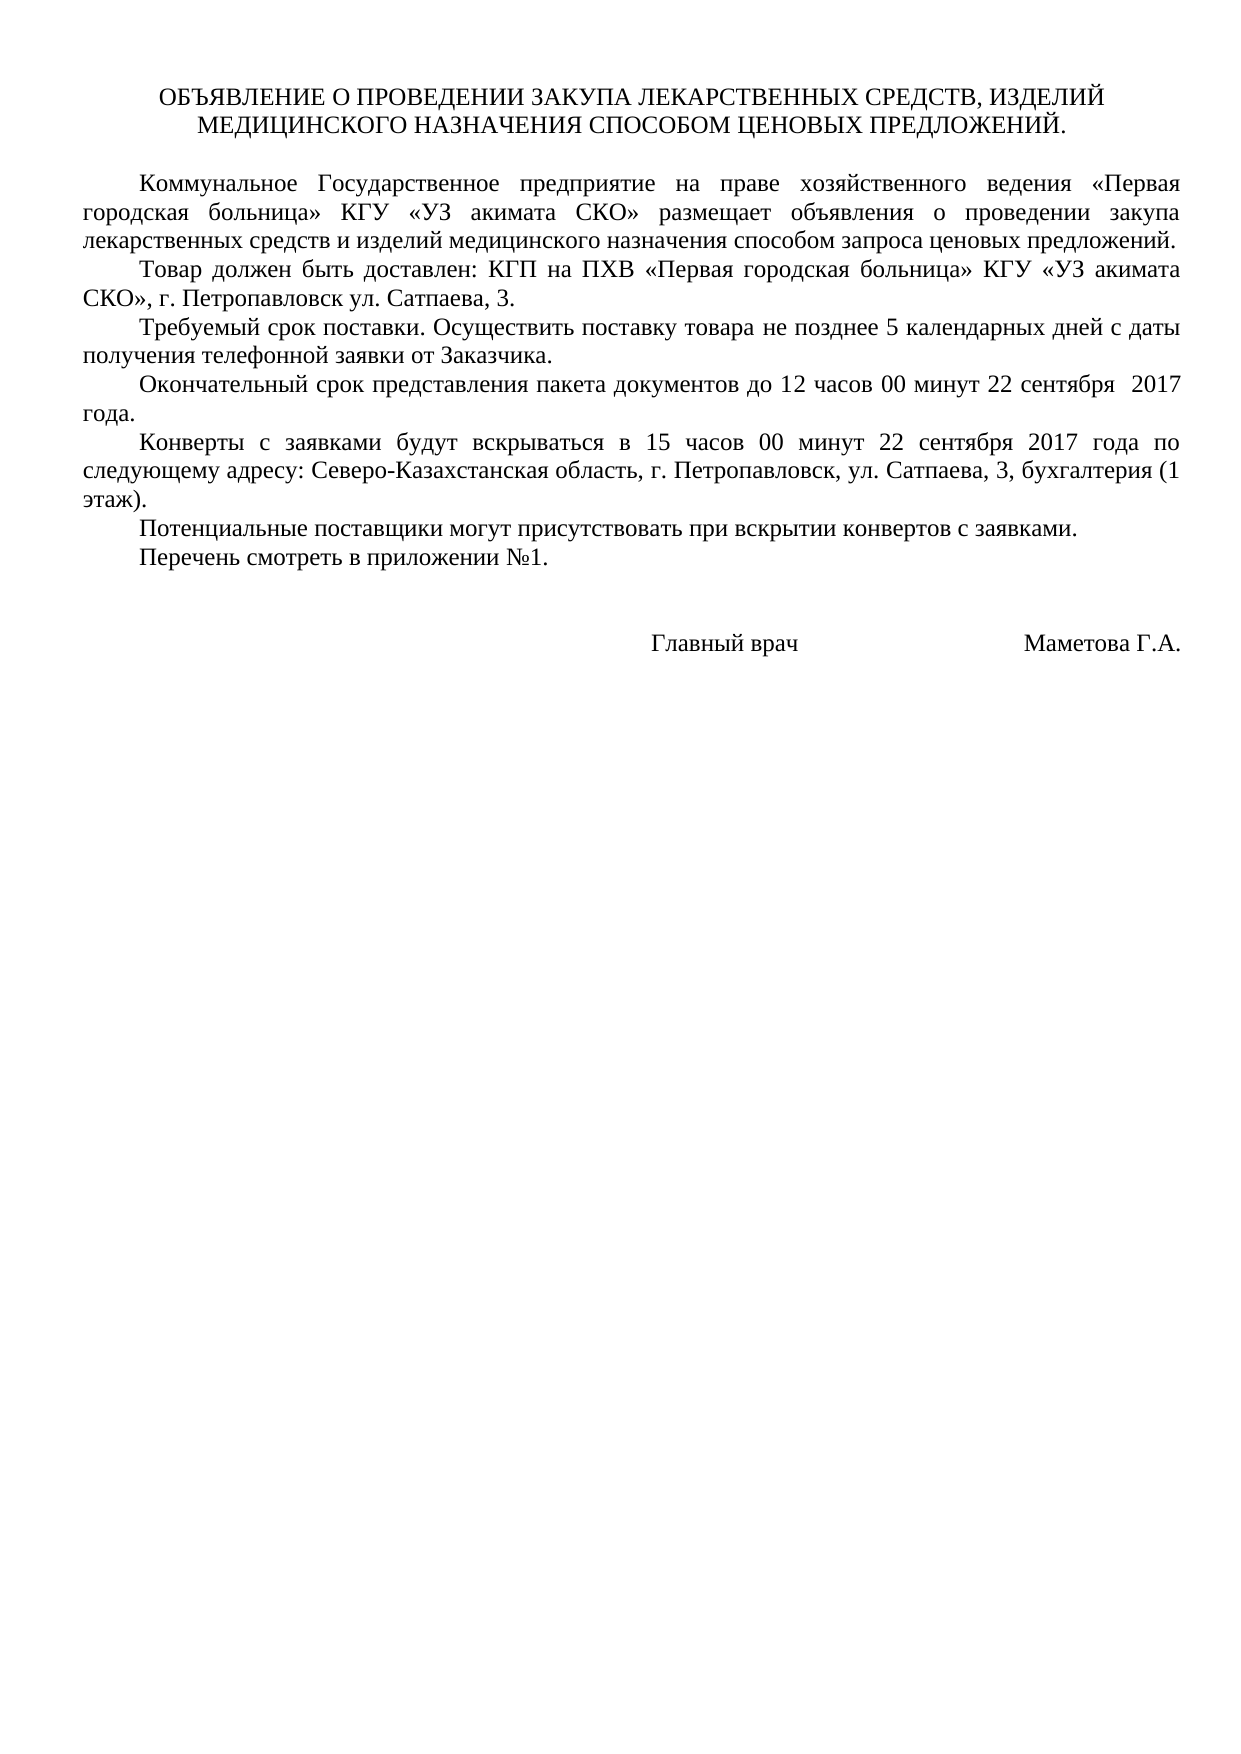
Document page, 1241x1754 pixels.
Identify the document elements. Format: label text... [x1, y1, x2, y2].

text ОБЪЯВЛЕНИЕ О ПРОВЕДЕНИИ ЗАКУПА ЛЕКАРСТВЕННЫХ СРЕДСТВ, ИЗДЕЛИЙ МЕДИЦИНСКОГО НАЗНАЧЕНИЯ СПОСОБОМ ЦЕНОВЫХ ПРЕДЛОЖЕНИЙ. [83, 82, 1181, 139]
text Главный врач Маметова Г.А. [83, 628, 1181, 657]
text Конверты с заявками будут вскрываться в 15 часов 00 минут 22 сентября 2017 года по следующему адресу: Северо-Казахстанская область, г. Петропавловск, ул. Сатпаева, 3, бухгалтерия (1 этаж). [83, 427, 1181, 513]
text Коммунальное Государственное предприятие на праве хозяйственного ведения «Первая городская больница» КГУ «УЗ акимата СКО» размещает объявления о проведении закупа лекарственных средств и изделий медицинского назначения способом запроса ценовых предложений. [83, 168, 1181, 254]
text Требуемый срок поставки. Осуществить поставку товара не позднее 5 календарных дней с даты получения телефонной заявки от Заказчика. [83, 312, 1181, 369]
text Перечень смотреть в приложении №1. [83, 542, 1181, 571]
text Товар должен быть доставлен: КГП на ПХВ «Первая городская больница» КГУ «УЗ акимата СКО», г. Петропавловск ул. Сатпаева, 3. [83, 254, 1181, 312]
text Окончательный срок представления пакета документов до 12 часов 00 минут 22 сентября 2017 года. [83, 369, 1181, 427]
text Потенциальные поставщики могут присутствовать при вскрытии конвертов с заявками. [83, 513, 1181, 542]
